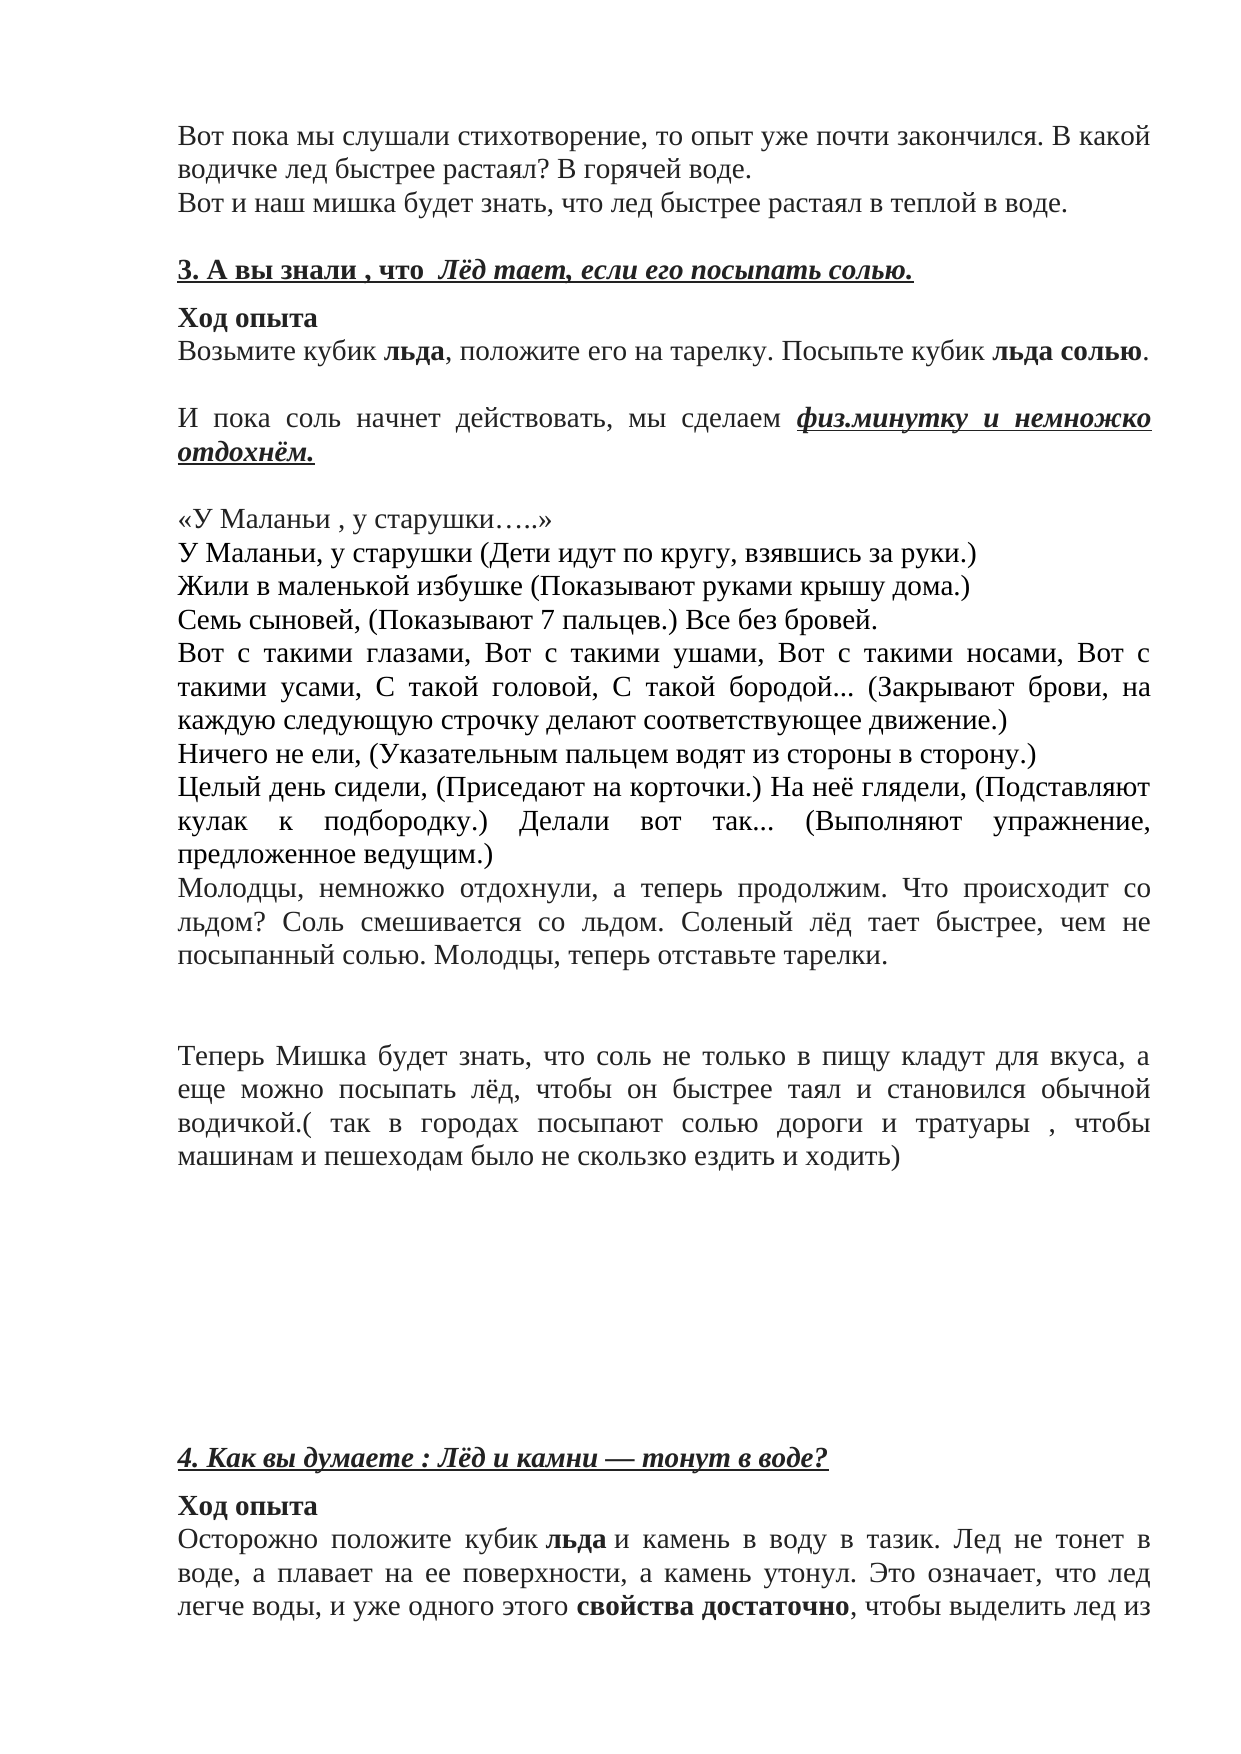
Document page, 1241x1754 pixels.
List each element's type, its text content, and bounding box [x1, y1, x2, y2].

text Теперь Мишка будет знать, что соль не только в пищу кладут для вкуса, а еще можно посыпать лёд, чтобы он быстрее таял и становился обычной водичкой.( так в городах посыпают солью дороги и тратуары , чтобы машинам и пешеходам было не скользко ездить и ходить) [177, 1038, 1152, 1172]
text Возьмите кубик льда, положите его на тарелку. Посыпьте кубик льда солью. [177, 333, 1152, 367]
text Вот с такими глазами, Вот с такими ушами, Вот с такими носами, Вот с такими усами, С такой головой, С такой бородой... (Закрывают брови, на каждую следующую строчку делают соответствующее движение.) [177, 635, 1152, 736]
text И пока соль начнет действовать, мы сделаем физ.минутку и немножко отдохнём. [177, 401, 1152, 468]
text Жили в маленькой избушке (Показывают руками крышу дома.) [177, 568, 1152, 602]
text Ничего не ели, (Указательным пальцем водят из стороны в сторону.) [177, 736, 1152, 769]
text Вот пока мы слушали стихотворение, то опыт уже почти закончился. В какой водичке лед быстрее растаял? В горячей воде. [177, 118, 1152, 185]
text У Маланьи, у старушки (Дети идут по кругу, взявшись за руки.) [177, 535, 1152, 568]
text Вот и наш мишка будет знать, что лед быстрее растаял в теплой в воде. [177, 185, 1152, 219]
text 4. Как вы думаете : Лёд и камни — тонут в воде? [177, 1440, 1152, 1474]
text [177, 1521, 1152, 1622]
text Целый день сидели, (Приседают на корточки.) На неё глядели, (Подставляют кулак к подбородку.) Делали вот так... (Выполняют упражнение, предложенное ведущим.) [177, 769, 1152, 870]
text «У Маланьи , у старушки…..» [177, 501, 1152, 535]
text Ход опыта [177, 286, 1152, 333]
text 3. А вы знали , что Лёд тает, если его посыпать солью. [177, 252, 1152, 286]
text Семь сыновей, (Показывают 7 пальцев.) Все без бровей. [177, 602, 1152, 635]
text Молодцы, немножко отдохнули, а теперь продолжим. Что происходит со льдом? Соль смешивается со льдом. Соленый лёд тает быстрее, чем не посыпанный солью. Молодцы, теперь отставьте тарелки. [177, 870, 1152, 971]
text Ход опыта [177, 1474, 1152, 1521]
